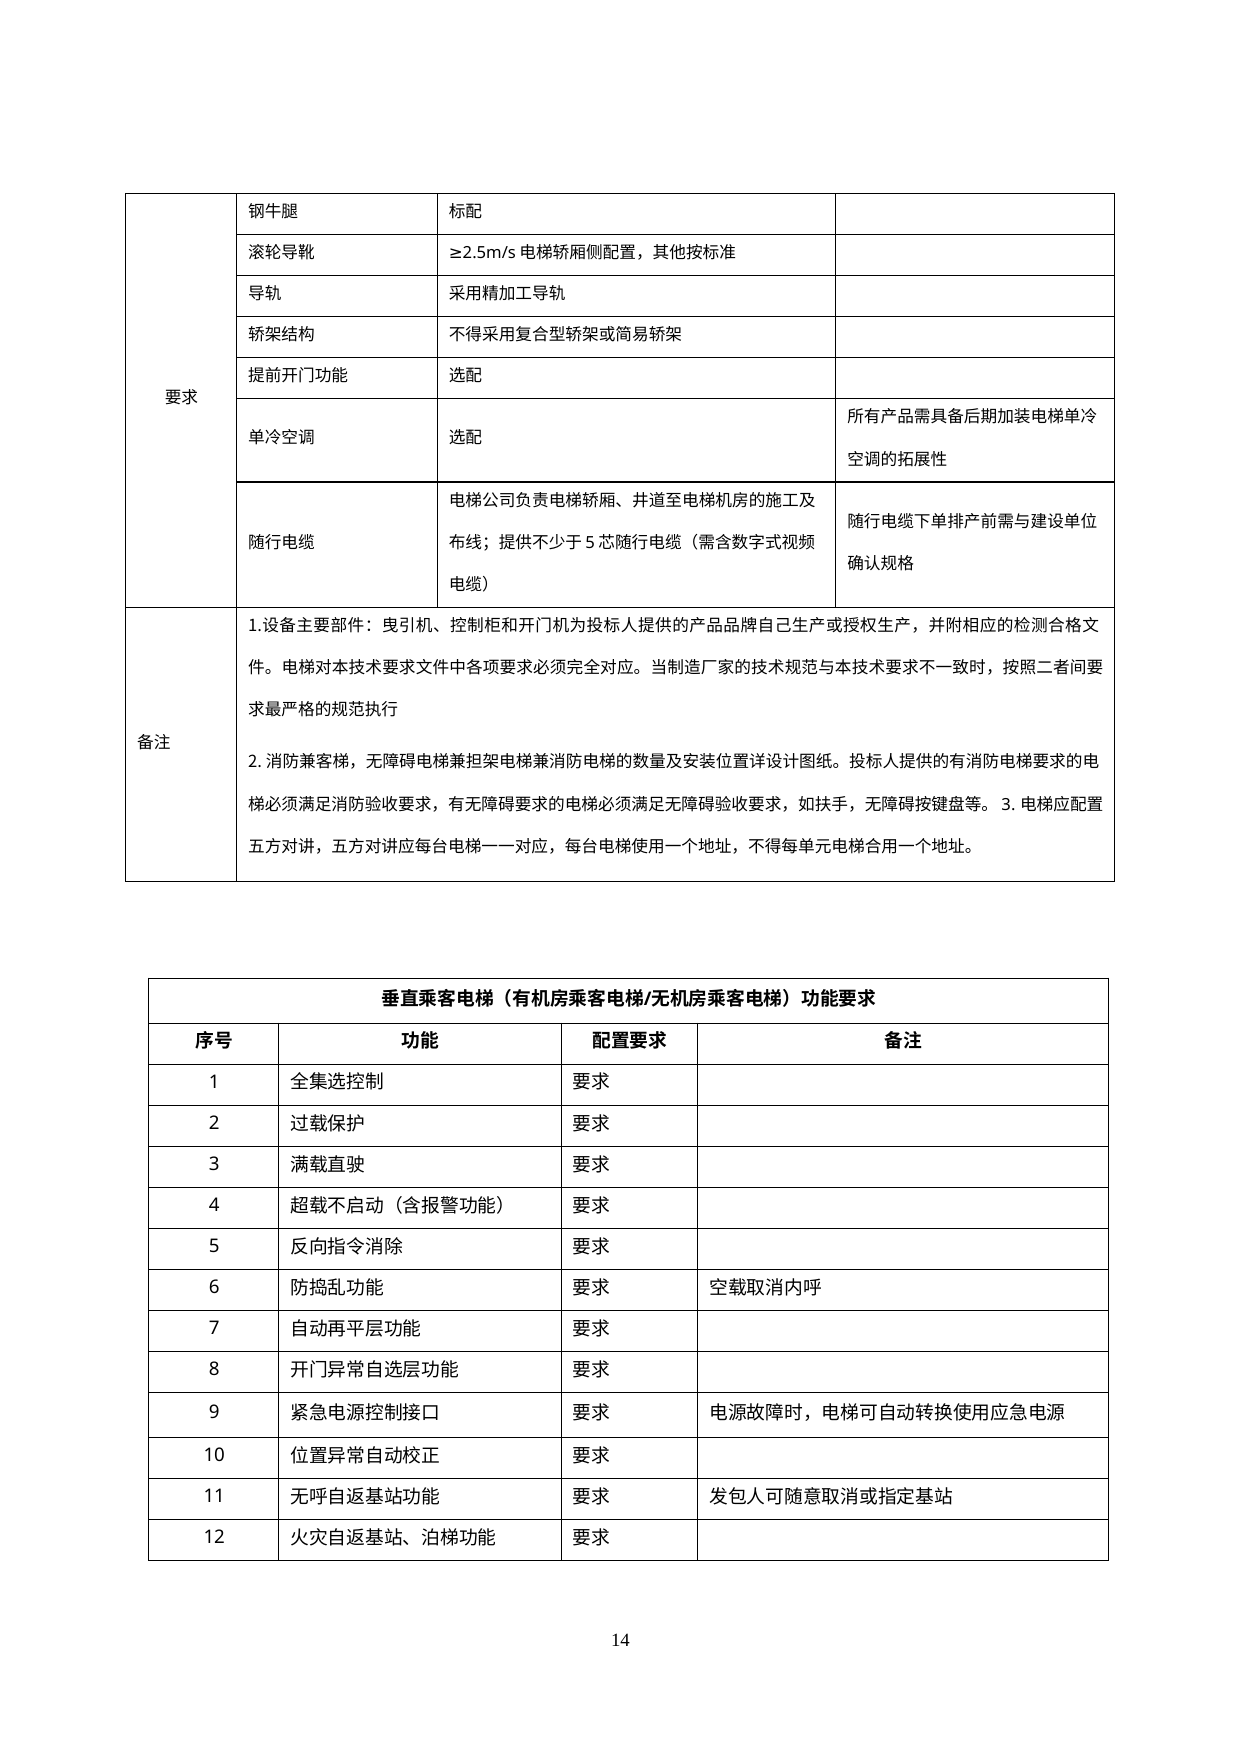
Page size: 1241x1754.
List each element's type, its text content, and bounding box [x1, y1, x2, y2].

table_cell 紧急电源控制接口 [279, 1393, 561, 1437]
table_cell [698, 1106, 1108, 1146]
table_cell 配置要求 [562, 1024, 697, 1063]
table_cell 随行电缆下单排产前需与建设单位确认规格 [836, 483, 1114, 607]
table_cell 选配 [438, 399, 835, 481]
table_cell [698, 1520, 1108, 1560]
table_cell 无呼自返基站功能 [279, 1479, 561, 1519]
table_cell 11 [149, 1479, 278, 1519]
table_cell [836, 358, 1114, 398]
table_cell 要求 [562, 1106, 697, 1146]
table_cell [698, 1311, 1108, 1351]
table_cell 空载取消内呼 [698, 1270, 1108, 1310]
table_cell 10 [149, 1438, 278, 1478]
table_cell 钢牛腿 [237, 194, 437, 234]
table_cell 不得采用复合型轿架或简易轿架 [438, 317, 835, 357]
table_cell 序号 [149, 1024, 278, 1063]
table_cell [698, 1147, 1108, 1187]
table_cell [836, 194, 1114, 234]
table_cell 发包人可随意取消或指定基站 [698, 1479, 1108, 1519]
table_cell 1 [149, 1065, 278, 1104]
table_cell 选配 [438, 358, 835, 398]
table_cell 1.设备主要部件：曳引机、控制柜和开门机为投标人提供的产品品牌自己生产或授权生产，并附相应的检测合格文件。电梯对本技术要求文件中各项要求必须完全对应。当制造厂家的技术规范与本技术要求不一致时，按照二者间要求最严格的规范执行 2. 消防兼客梯，无障碍电梯兼担架电梯兼消防电梯的数量及安装位置详设计图纸。投标人提供的有消防电梯要求的电梯必须满足消防验收要求，有无障碍要求的电梯必须满足无障碍验收要求，如扶手，无障碍按键盘等。3. 电梯应配置五方对讲，五方对讲应每台电梯一一对应，每台电梯使用一个地址，不得每单元电梯合用一个地址。 [237, 608, 1114, 881]
table_cell 火灾自返基站、泊梯功能 [279, 1520, 561, 1560]
table_cell 滚轮导靴 [237, 235, 437, 275]
table_cell ≥2.5m/s电梯轿厢侧配置，其他按标准 [438, 235, 835, 275]
table_cell 开门异常自选层功能 [279, 1352, 561, 1392]
table_cell 要求 [562, 1520, 697, 1560]
table_cell 超载不启动（含报警功能） [279, 1188, 561, 1228]
table_cell [836, 276, 1114, 316]
table_cell 反向指令消除 [279, 1229, 561, 1269]
table_cell 防捣乱功能 [279, 1270, 561, 1310]
table_cell 轿架结构 [237, 317, 437, 357]
table_cell 所有产品需具备后期加装电梯单冷空调的拓展性 [836, 399, 1114, 481]
table_cell 过载保护 [279, 1106, 561, 1146]
table_cell 7 [149, 1311, 278, 1351]
table_cell 12 [149, 1520, 278, 1560]
table_cell [698, 1188, 1108, 1228]
table_cell 6 [149, 1270, 278, 1310]
table_cell 4 [149, 1188, 278, 1228]
table_cell [836, 317, 1114, 357]
table_cell 要求 [562, 1311, 697, 1351]
table_cell 3 [149, 1147, 278, 1187]
table_cell 全集选控制 [279, 1065, 561, 1104]
table_cell 8 [149, 1352, 278, 1392]
table_cell 5 [149, 1229, 278, 1269]
table_cell 备注 [126, 608, 236, 881]
table_cell 要求 [562, 1438, 697, 1478]
table_cell 满载直驶 [279, 1147, 561, 1187]
table_cell 要求 [562, 1147, 697, 1187]
table_cell [836, 235, 1114, 275]
table_cell 要求 [562, 1188, 697, 1228]
table_cell 要求 [562, 1479, 697, 1519]
table_cell 要求 [562, 1065, 697, 1104]
table_cell [698, 1352, 1108, 1392]
table_cell 采用精加工导轨 [438, 276, 835, 316]
table_cell 要求 [562, 1352, 697, 1392]
table_cell 要求 [562, 1229, 697, 1269]
table_cell 位置异常自动校正 [279, 1438, 561, 1478]
table_cell 标配 [438, 194, 835, 234]
table_cell 功能 [279, 1024, 561, 1063]
table_cell 其他配置 要求 [126, 194, 236, 607]
table_header 垂直乘客电梯（有机房乘客电梯/无机房乘客电梯）功能要求 [149, 979, 1108, 1022]
table_cell 电源故障时，电梯可自动转换使用应急电源 [698, 1393, 1108, 1437]
table_cell 自动再平层功能 [279, 1311, 561, 1351]
table_cell 电梯公司负责电梯轿厢、井道至电梯机房的施工及布线；提供不少于5芯随行电缆（需含数字式视频电缆） [438, 483, 835, 607]
table_cell 随行电缆 [237, 483, 437, 607]
table_cell [698, 1438, 1108, 1478]
table_cell 9 [149, 1393, 278, 1437]
table_cell [698, 1065, 1108, 1104]
table_cell [698, 1229, 1108, 1269]
table_cell 导轨 [237, 276, 437, 316]
table_cell 要求 [562, 1270, 697, 1310]
table_cell 提前开门功能 [237, 358, 437, 398]
table_cell 2 [149, 1106, 278, 1146]
table_cell 要求 [562, 1393, 697, 1437]
table_cell 单冷空调 [237, 399, 437, 481]
table_cell 备注 [698, 1024, 1108, 1063]
